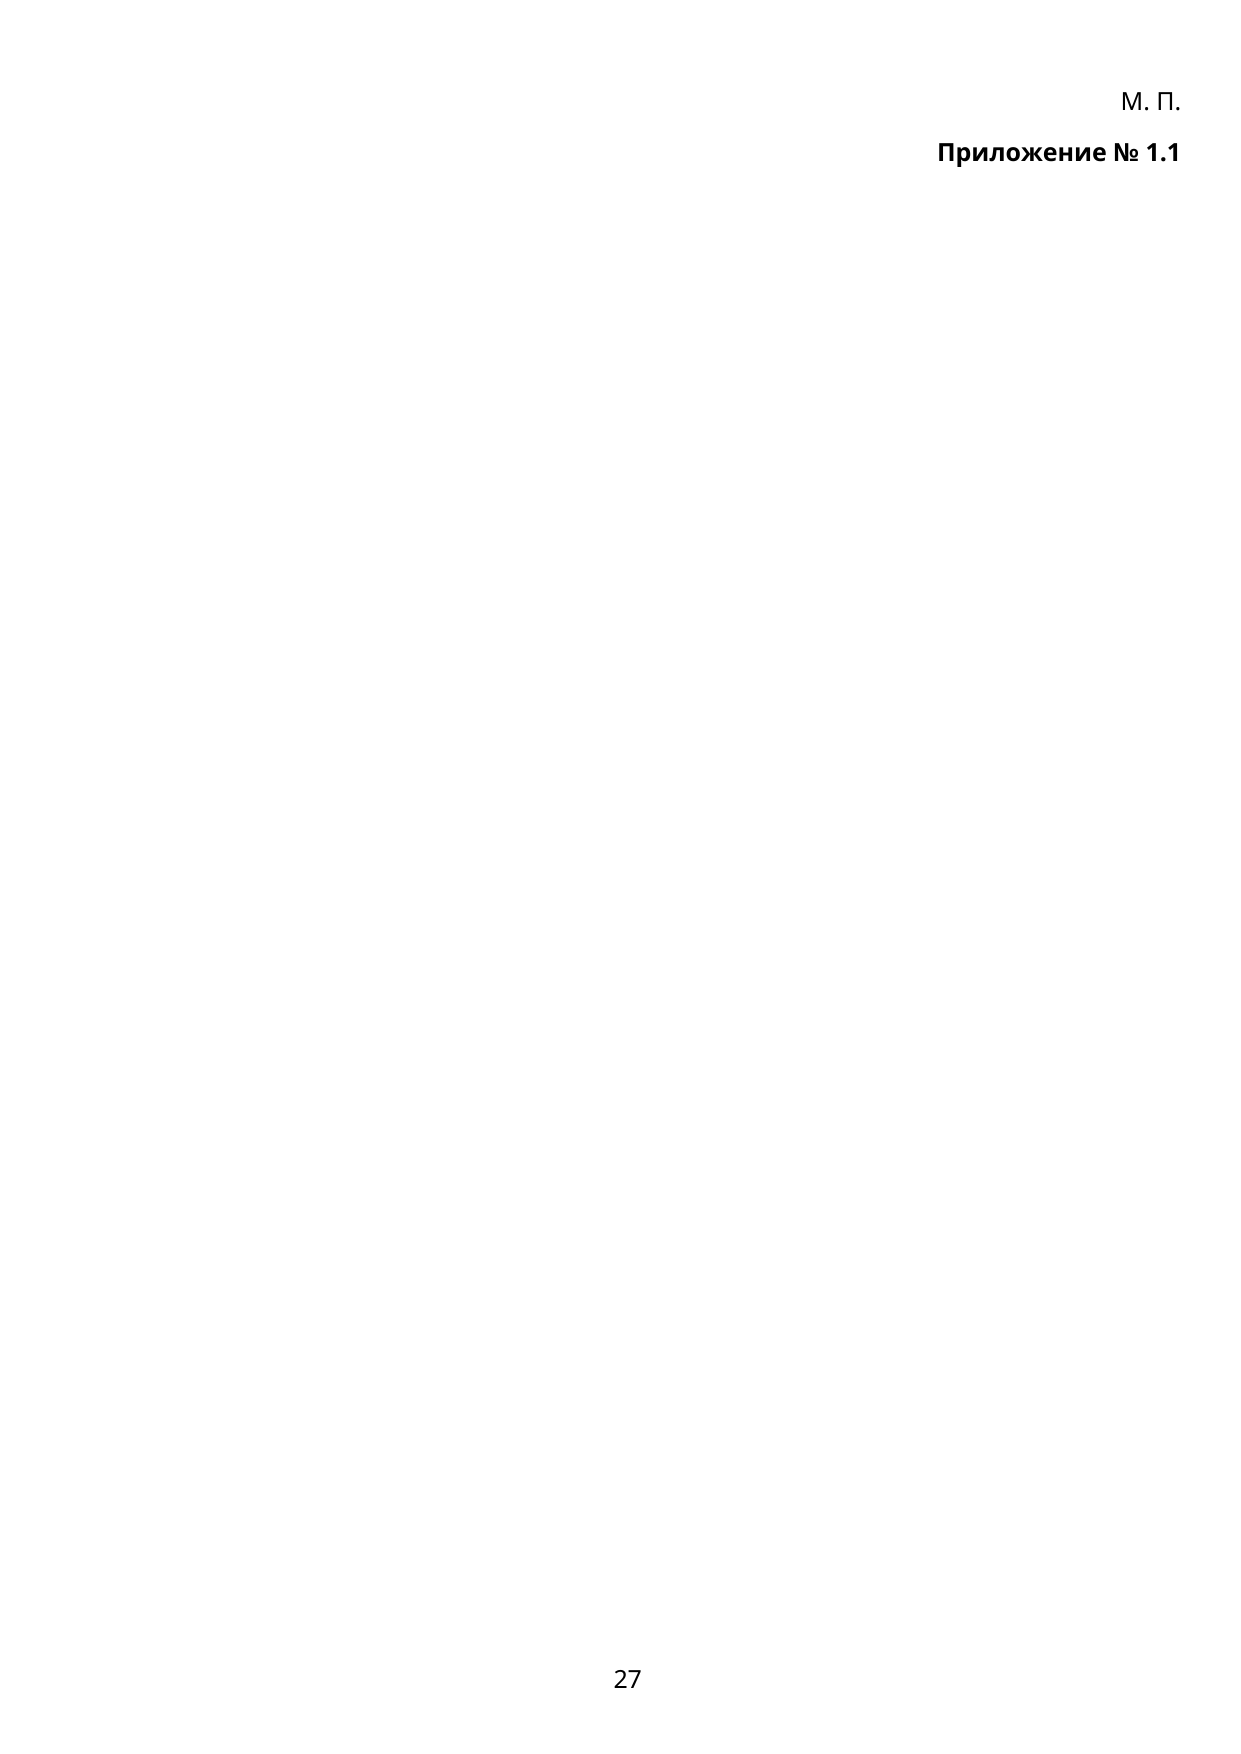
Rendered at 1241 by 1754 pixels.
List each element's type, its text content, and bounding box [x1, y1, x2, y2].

subtitle Приложение № 1.1 [74, 134, 1181, 168]
text М. П. [74, 84, 1181, 118]
